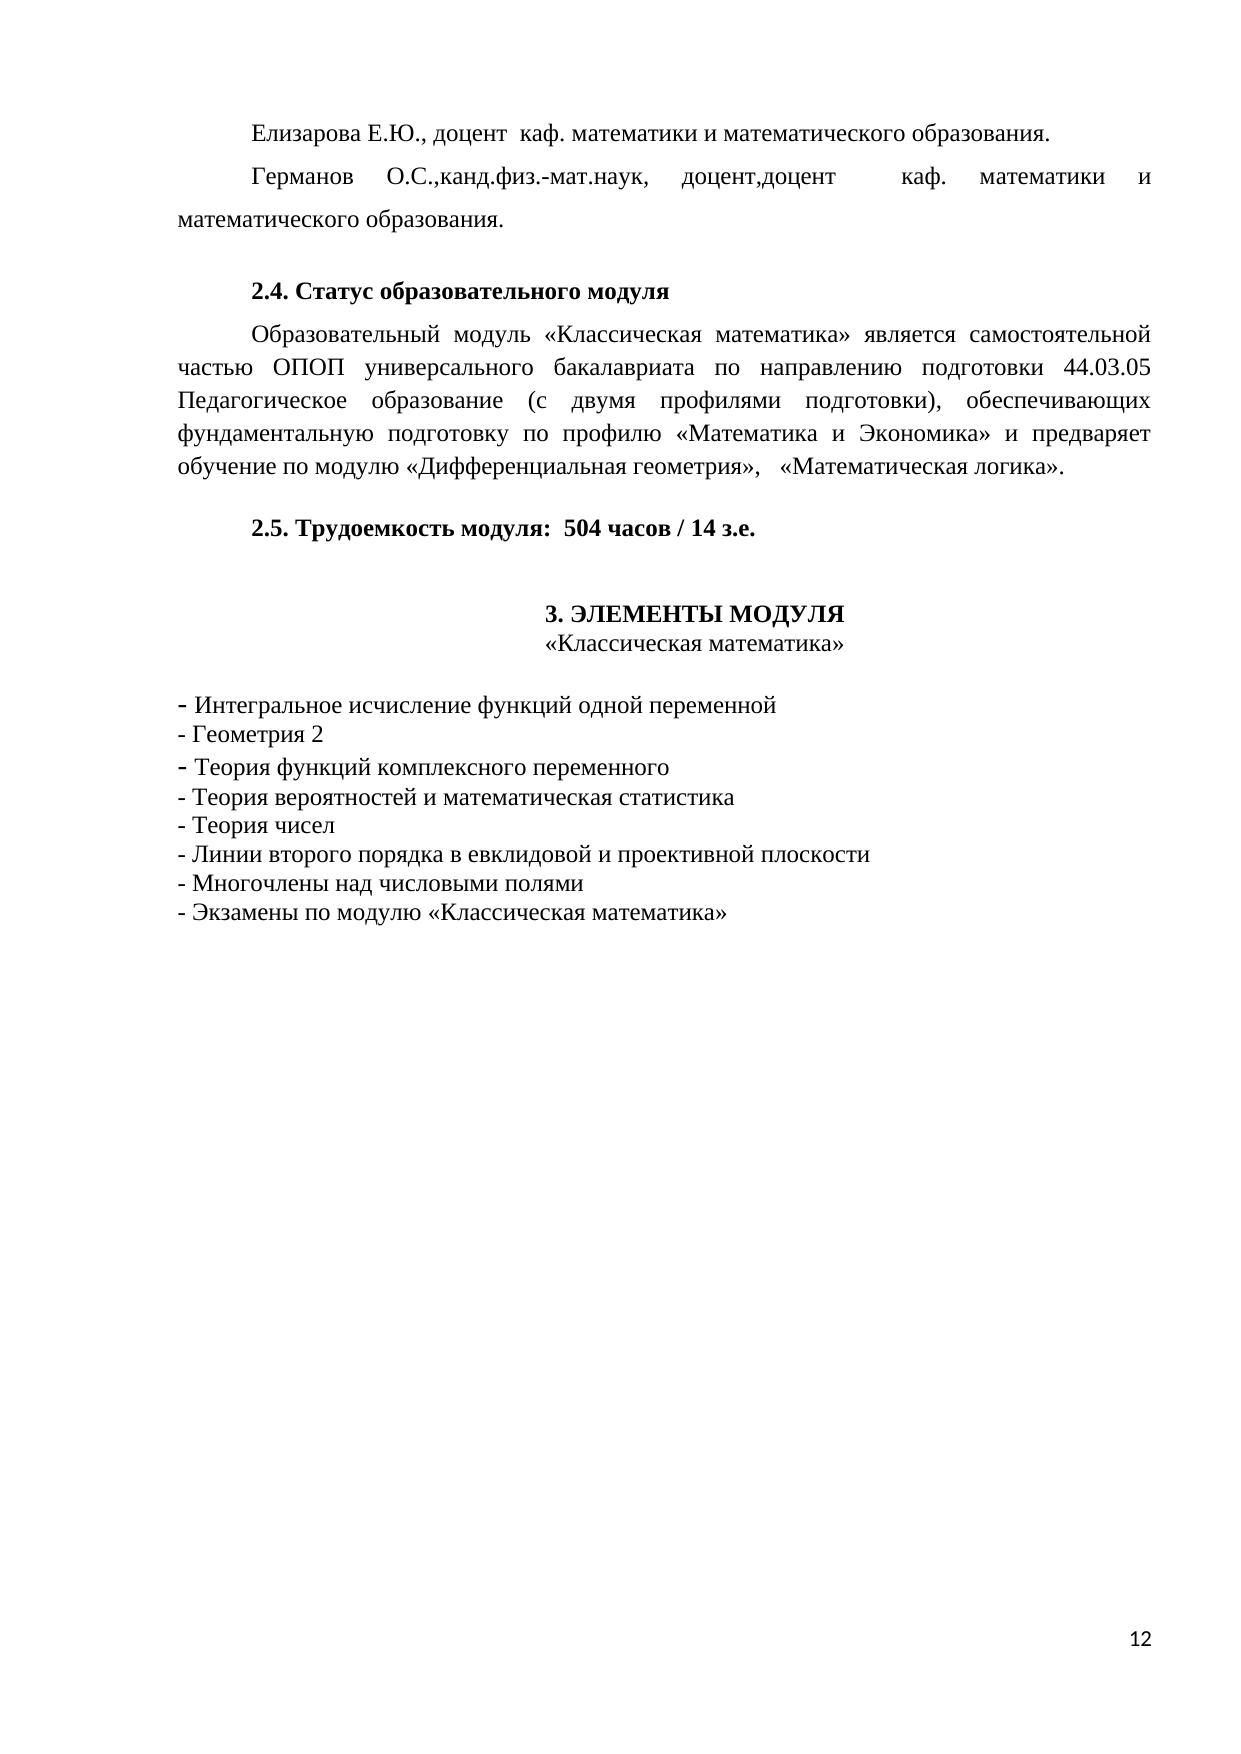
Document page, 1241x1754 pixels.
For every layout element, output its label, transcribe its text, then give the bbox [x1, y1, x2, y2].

text «Классическая математика» [177, 628, 1138, 657]
text 2.5. Трудоемкость модуля: 504 часов / 14 з.е. [177, 513, 1138, 542]
text - Теория вероятностей и математическая статистика [177, 782, 1152, 810]
text - Линии второго порядка в евклидовой и проективной плоскости [177, 839, 1152, 868]
text - Экзамены по модулю «Классическая математика» [177, 897, 1152, 925]
text 2.4. Статус образовательного модуля [177, 276, 1152, 305]
text - Теория функций комплексного переменного [177, 748, 1152, 782]
text Германов О.С.,канд.физ.-мат.наук, доцент,доцент каф. математики и математического образования. [177, 161, 1152, 233]
text - Геометрия 2 [177, 719, 1152, 748]
text - Интегральное исчисление функций одной переменной [177, 686, 1152, 719]
text Образовательный модуль «Классическая математика» является самостоятельной частью ОПОП универсального бакалавриата по направлению подготовки 44.03.05 Педагогическое образование (с двумя профилями подготовки), обеспечивающих фундаментальную подготовку по профилю «Математика и Экономика» и предваряет обучение по модулю «Дифференциальная геометрия», «Математическая логика». [177, 319, 1152, 480]
text Елизарова Е.Ю., доцент каф. математики и математического образования. [177, 118, 1152, 147]
text - Теория чисел [177, 810, 1152, 839]
text 3. ЭЛЕМЕНТЫ МОДУЛЯ [177, 599, 1138, 628]
text - Многочлены над числовыми полями [177, 868, 1152, 897]
